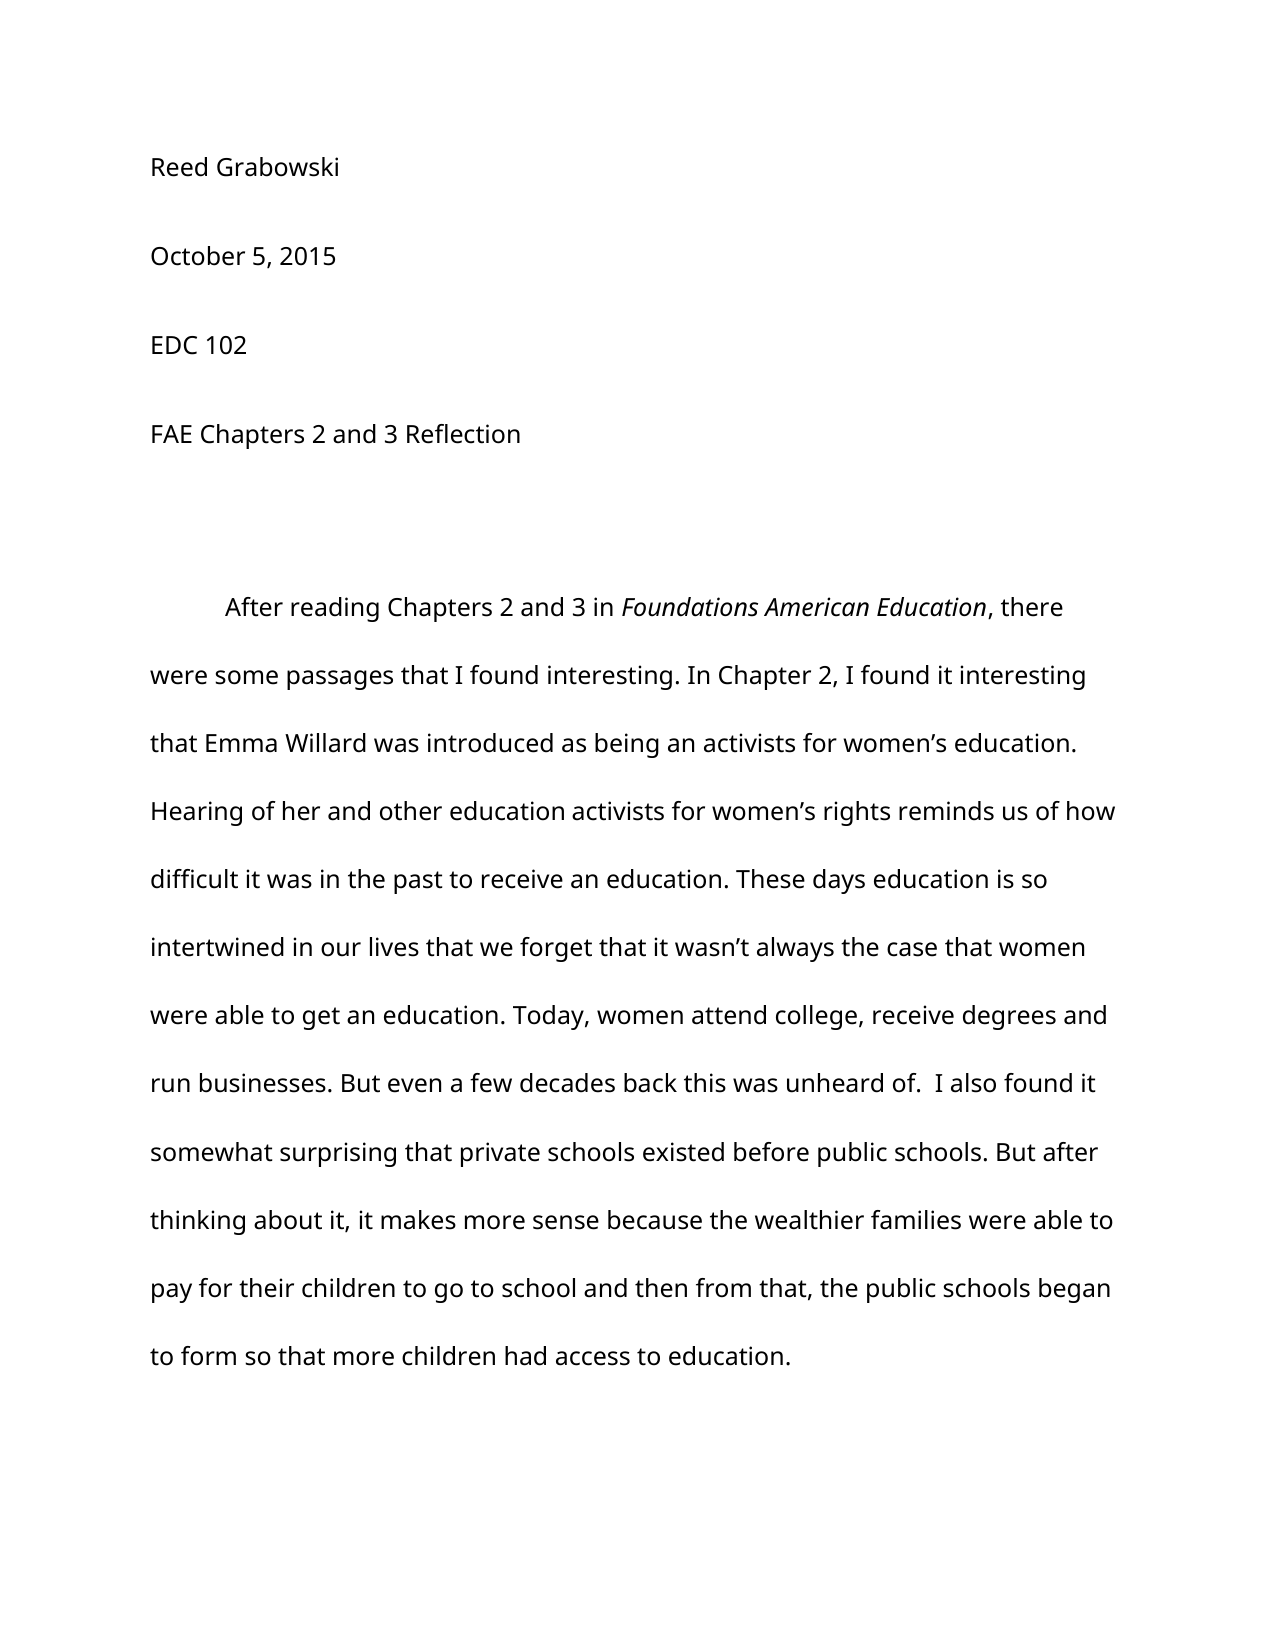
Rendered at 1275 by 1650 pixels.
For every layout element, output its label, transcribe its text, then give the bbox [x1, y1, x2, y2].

text After reading Chapters 2 and 3 in Foundations American Education, there were some passages that I found interesting. In Chapter 2, I found it interesting that Emma Willard was introduced as being an activists for women’s education. Hearing of her and other education activists for women’s rights reminds us of how difficult it was in the past to receive an education. These days education is so intertwined in our lives that we forget that it wasn’t always the case that women were able to get an education. Today, women attend college, receive degrees and run businesses. But even a few decades back this was unheard of. I also found it somewhat surprising that private schools existed before public schools. But after thinking about it, it makes more sense because the wealthier families were able to pay for their children to go to school and then from that, the public schools began to form so that more children had access to education. [150, 589, 1125, 1373]
text EDC 102 [150, 328, 1125, 362]
text Reed Grabowski [150, 150, 1125, 184]
text October 5, 2015 [150, 239, 1125, 273]
text FAE Chapters 2 and 3 Reflection [150, 417, 1125, 451]
